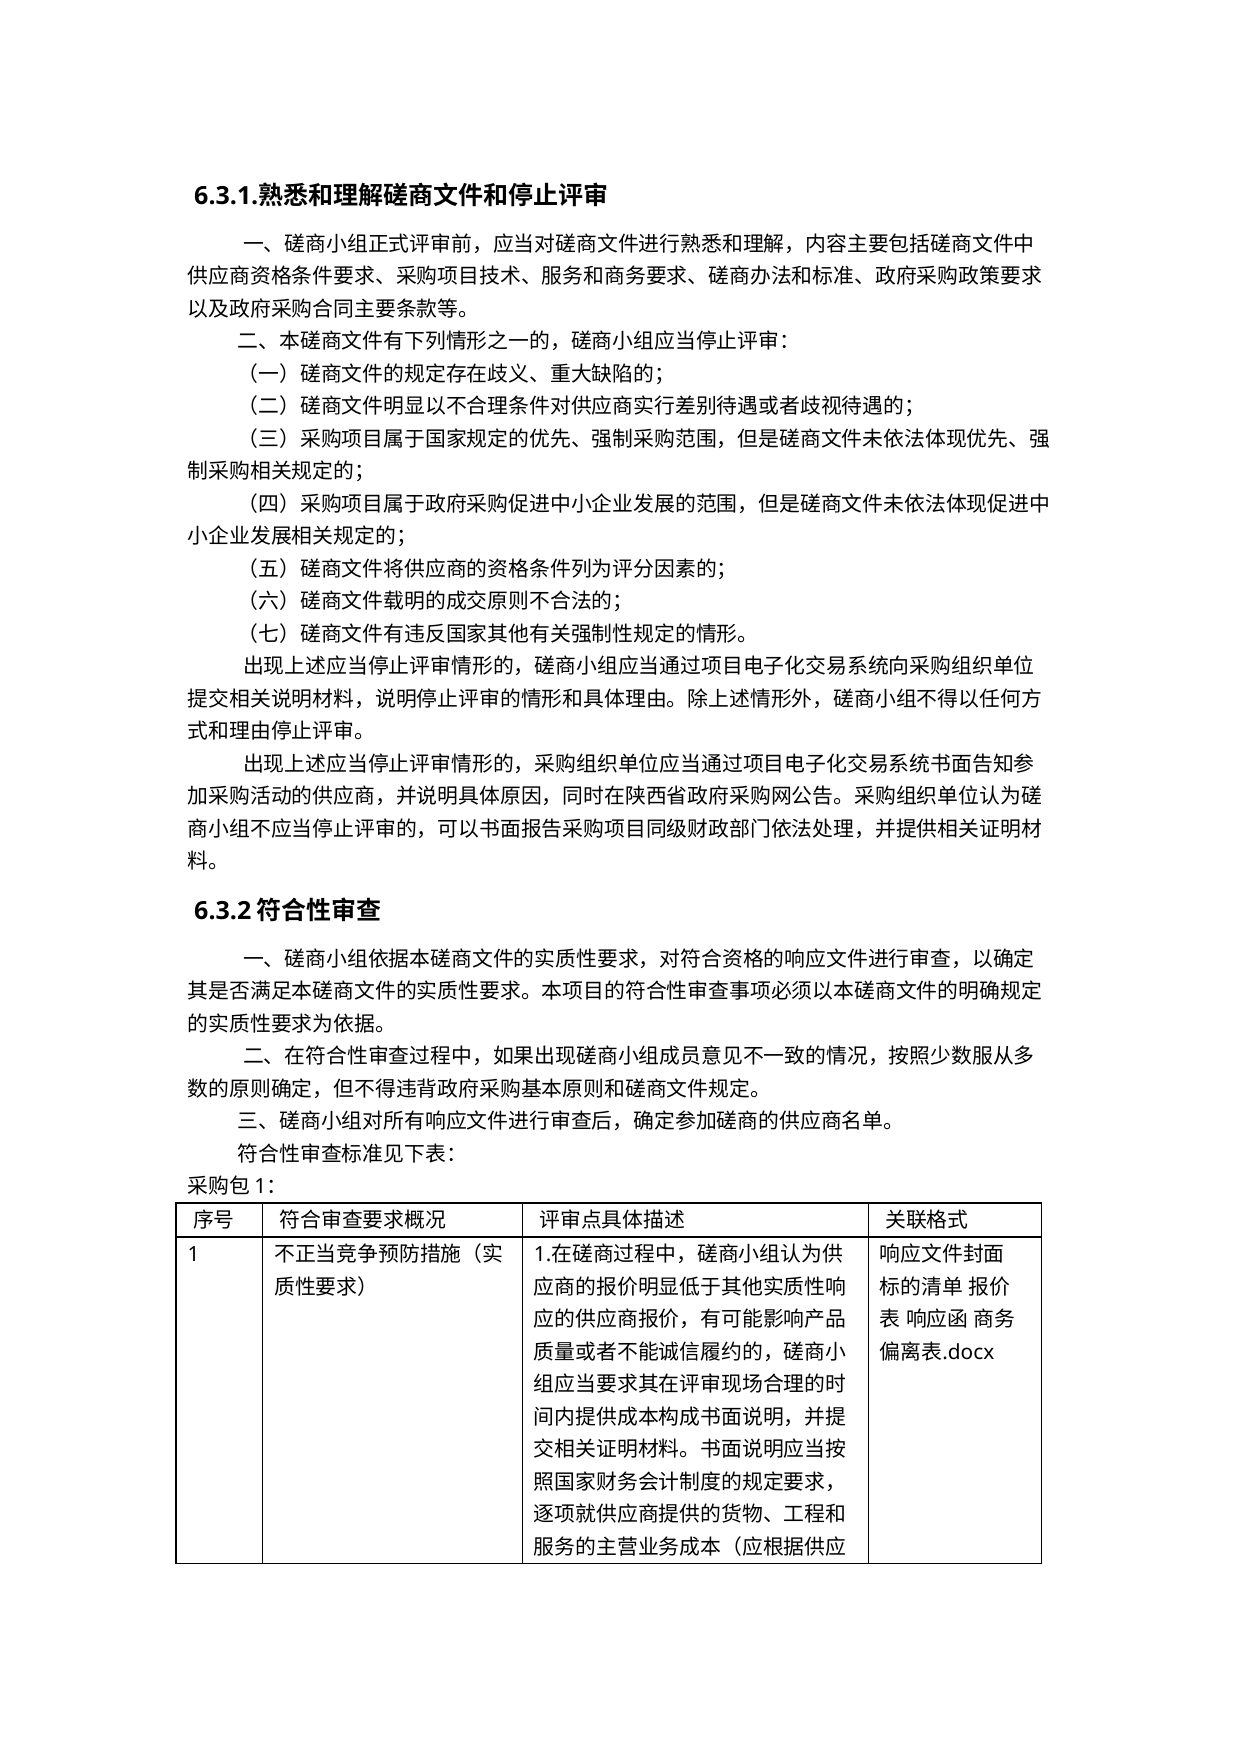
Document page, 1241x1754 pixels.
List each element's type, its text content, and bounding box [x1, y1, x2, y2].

text （七）磋商文件有违反国家其他有关强制性规定的情形。 [187, 617, 1053, 649]
text （三）采购项目属于国家规定的优先、强制采购范围，但是磋商文件未依法体现优先、强制采购相关规定的； [187, 422, 1053, 487]
text 出现上述应当停止评审情形的，磋商小组应当通过项目电子化交易系统向采购组织单位提交相关说明材料，说明停止评审的情形和具体理由。除上述情形外，磋商小组不得以任何方式和理由停止评审。 [187, 649, 1053, 747]
table_header 评审点具体描述 [523, 1204, 868, 1236]
text 二、在符合性审查过程中，如果出现磋商小组成员意见不一致的情况，按照少数服从多数的原则确定，但不得违背政府采购基本原则和磋商文件规定。 [187, 1039, 1053, 1104]
table_cell 1 [177, 1238, 262, 1563]
text （五）磋商文件将供应商的资格条件列为评分因素的； [187, 552, 1053, 584]
table_header 关联格式 [869, 1204, 1041, 1236]
text （六）磋商文件载明的成交原则不合法的； [187, 584, 1053, 617]
table_header 符合审查要求概况 [263, 1204, 522, 1236]
text （二）磋商文件明显以不合理条件对供应商实行差别待遇或者歧视待遇的； [187, 389, 1053, 422]
text （一）磋商文件的规定存在歧义、重大缺陷的； [187, 357, 1053, 389]
text 一、磋商小组正式评审前，应当对磋商文件进行熟悉和理解，内容主要包括磋商文件中供应商资格条件要求、采购项目技术、服务和商务要求、磋商办法和标准、政府采购政策要求以及政府采购合同主要条款等。 [187, 227, 1053, 324]
text 出现上述应当停止评审情形的，采购组织单位应当通过项目电子化交易系统书面告知参加采购活动的供应商，并说明具体原因，同时在陕西省政府采购网公告。采购组织单位认为磋商小组不应当停止评审的，可以书面报告采购项目同级财政部门依法处理，并提供相关证明材料。 [187, 747, 1053, 877]
table_cell 不正当竞争预防措施（实质性要求） [263, 1238, 522, 1563]
table_header 序号 [177, 1204, 262, 1236]
text （四）采购项目属于政府采购促进中小企业发展的范围，但是磋商文件未依法体现促进中小企业发展相关规定的； [187, 487, 1053, 552]
text 符合性审查标准见下表： [187, 1137, 1053, 1169]
text 二、本磋商文件有下列情形之一的，磋商小组应当停止评审： [187, 324, 1053, 357]
text 6.3.2符合性审查 [187, 877, 1053, 942]
text 采购包1： [187, 1169, 1053, 1202]
text 6.3.1.熟悉和理解磋商文件和停止评审 [187, 162, 1053, 227]
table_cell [869, 1238, 1041, 1563]
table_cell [523, 1238, 868, 1563]
text 一、磋商小组依据本磋商文件的实质性要求，对符合资格的响应文件进行审查，以确定其是否满足本磋商文件的实质性要求。本项目的符合性审查事项必须以本磋商文件的明确规定的实质性要求为依据。 [187, 942, 1053, 1039]
text 三、磋商小组对所有响应文件进行审查后，确定参加磋商的供应商名单。 [187, 1104, 1053, 1137]
